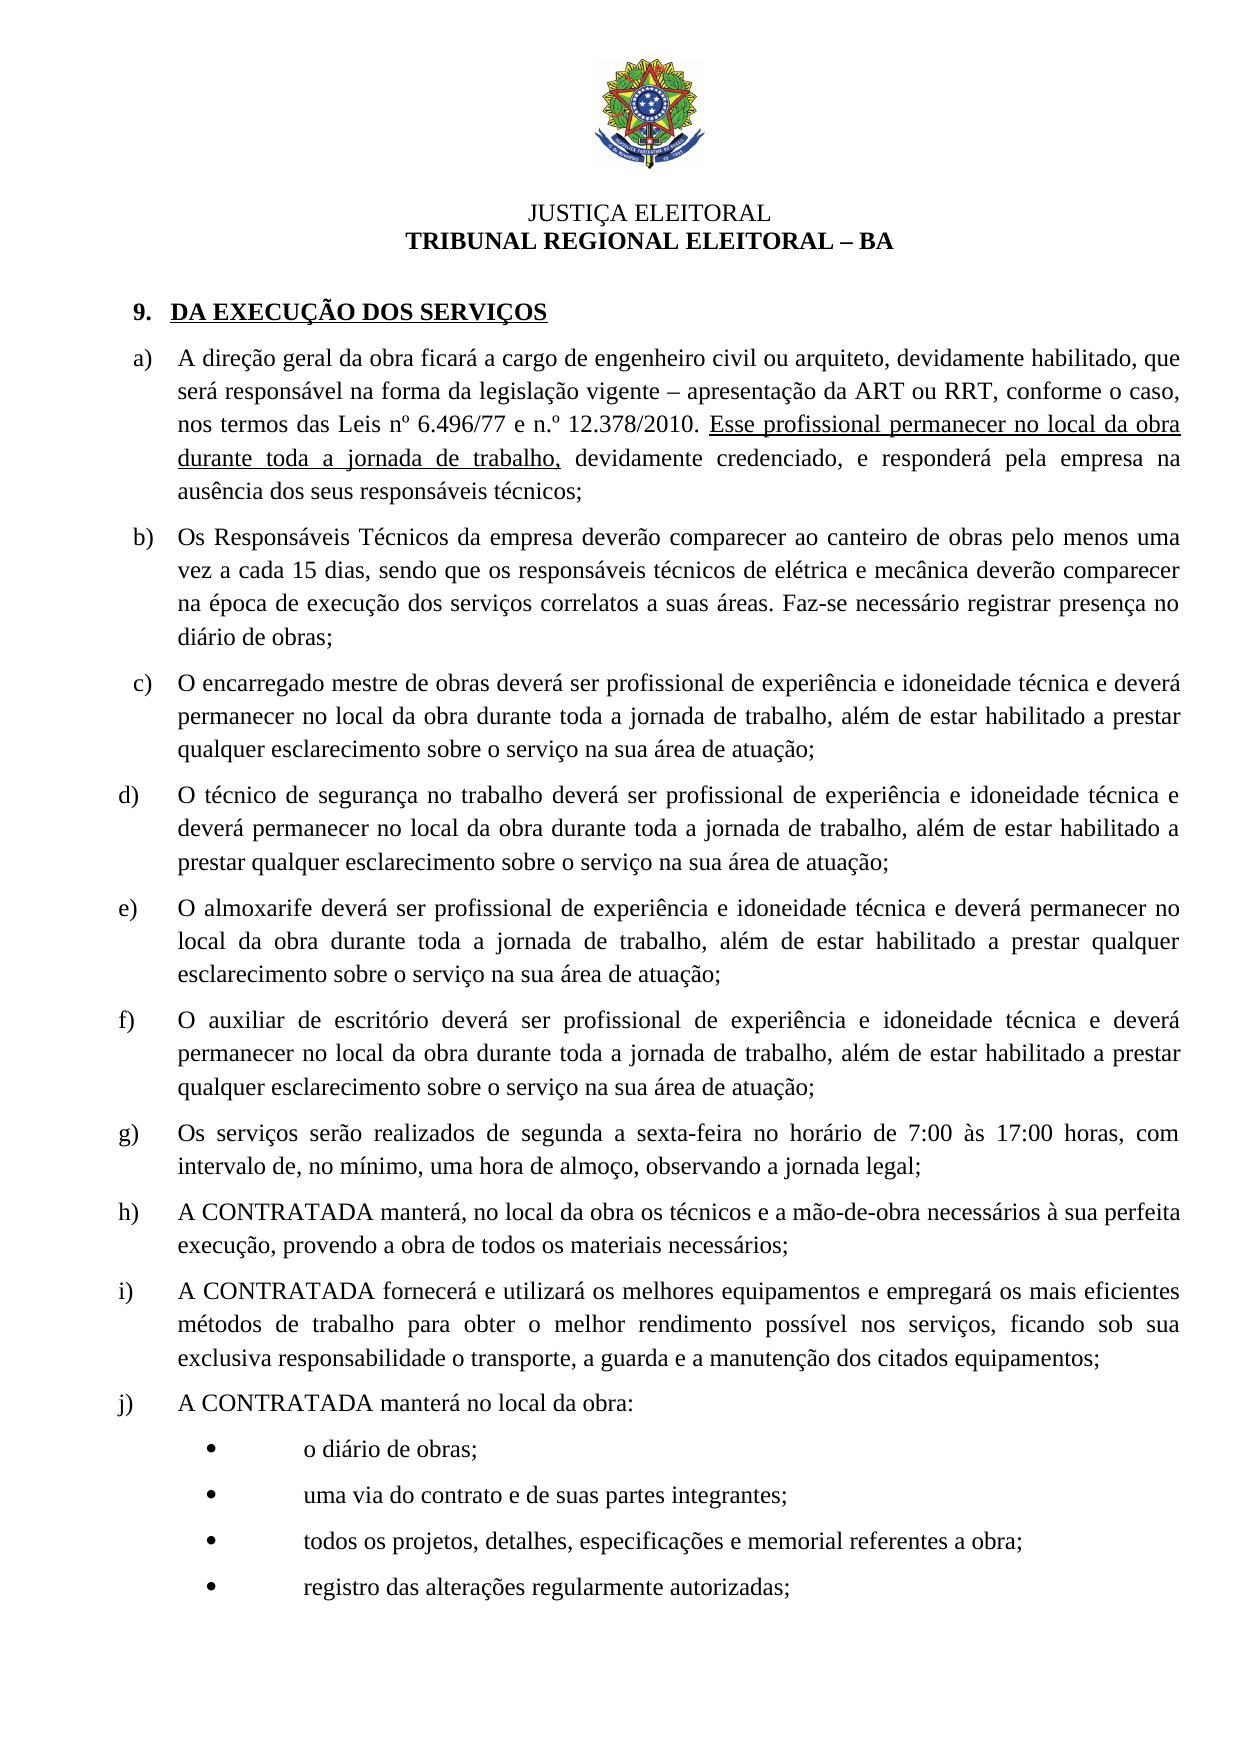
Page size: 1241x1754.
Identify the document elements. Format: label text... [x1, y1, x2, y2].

list O encarregado mestre de obras deverá ser profissional de experiência e idoneidade técnica e deverá permanecer no local da obra durante toda a jornada de trabalho, além de estar habilitado a prestar qualquer esclarecimento sobre o serviço na sua área de atuação; [133, 664, 1181, 764]
list A direção geral da obra ficará a cargo de engenheiro civil ou arquiteto, devidamente habilitado, que será responsável na forma da legislação vigente – apresentação da ART ou RRT, conforme o caso, nos termos das Leis nº 6.496/77 e n.º 12.378/2010. Esse profissional permanecer no local da obra durante toda a jornada de trabalho, devidamente credenciado, e responderá pela empresa na ausência dos seus responsáveis técnicos; [133, 339, 1181, 506]
list O auxiliar de escritório deverá ser profissional de experiência e idoneidade técnica e deverá permanecer no local da obra durante toda a jornada de trabalho, além de estar habilitado a prestar qualquer esclarecimento sobre o serviço na sua área de atuação; [118, 1002, 1181, 1102]
list registro das alterações regularmente autorizadas; [207, 1568, 1181, 1602]
list o diário de obras; [207, 1431, 1181, 1464]
list O almoxarife deverá ser profissional de experiência e idoneidade técnica e deverá permanecer no local da obra durante toda a jornada de trabalho, além de estar habilitado a prestar qualquer esclarecimento sobre o serviço na sua área de atuação; [118, 889, 1181, 989]
list A CONTRATADA manterá no local da obra: [118, 1385, 1181, 1418]
list uma via do contrato e de suas partes integrantes; [207, 1477, 1181, 1510]
list Os Responsáveis Técnicos da empresa deverão comparecer ao canteiro de obras pelo menos uma vez a cada 15 dias, sendo que os responsáveis técnicos de elétrica e mecânica deverão comparecer na época de execução dos serviços correlatos a suas áreas. Faz-se necessário registrar presença no diário de obras; [133, 518, 1181, 652]
list A CONTRATADA manterá, no local da obra os técnicos e a mão-de-obra necessários à sua perfeita execução, provendo a obra de todos os materiais necessários; [118, 1193, 1181, 1260]
list todos os projetos, detalhes, especificações e memorial referentes a obra; [207, 1523, 1181, 1556]
list Os serviços serão realizados de segunda a sexta-feira no horário de 7:00 às 17:00 horas, com intervalo de, no mínimo, uma hora de almoço, observando a jornada legal; [118, 1114, 1181, 1181]
picture [594, 59, 705, 169]
list DA EXECUÇÃO DOS SERVIÇOS [133, 293, 1181, 327]
list A CONTRATADA fornecerá e utilizará os melhores equipamentos e empregará os mais eficientes métodos de trabalho para obter o melhor rendimento possível nos serviços, ficando sob sua exclusiva responsabilidade o transporte, a guarda e a manutenção dos citados equipamentos; [118, 1273, 1181, 1373]
list O técnico de segurança no trabalho deverá ser profissional de experiência e idoneidade técnica e deverá permanecer no local da obra durante toda a jornada de trabalho, além de estar habilitado a prestar qualquer esclarecimento sobre o serviço na sua área de atuação; [118, 777, 1181, 877]
